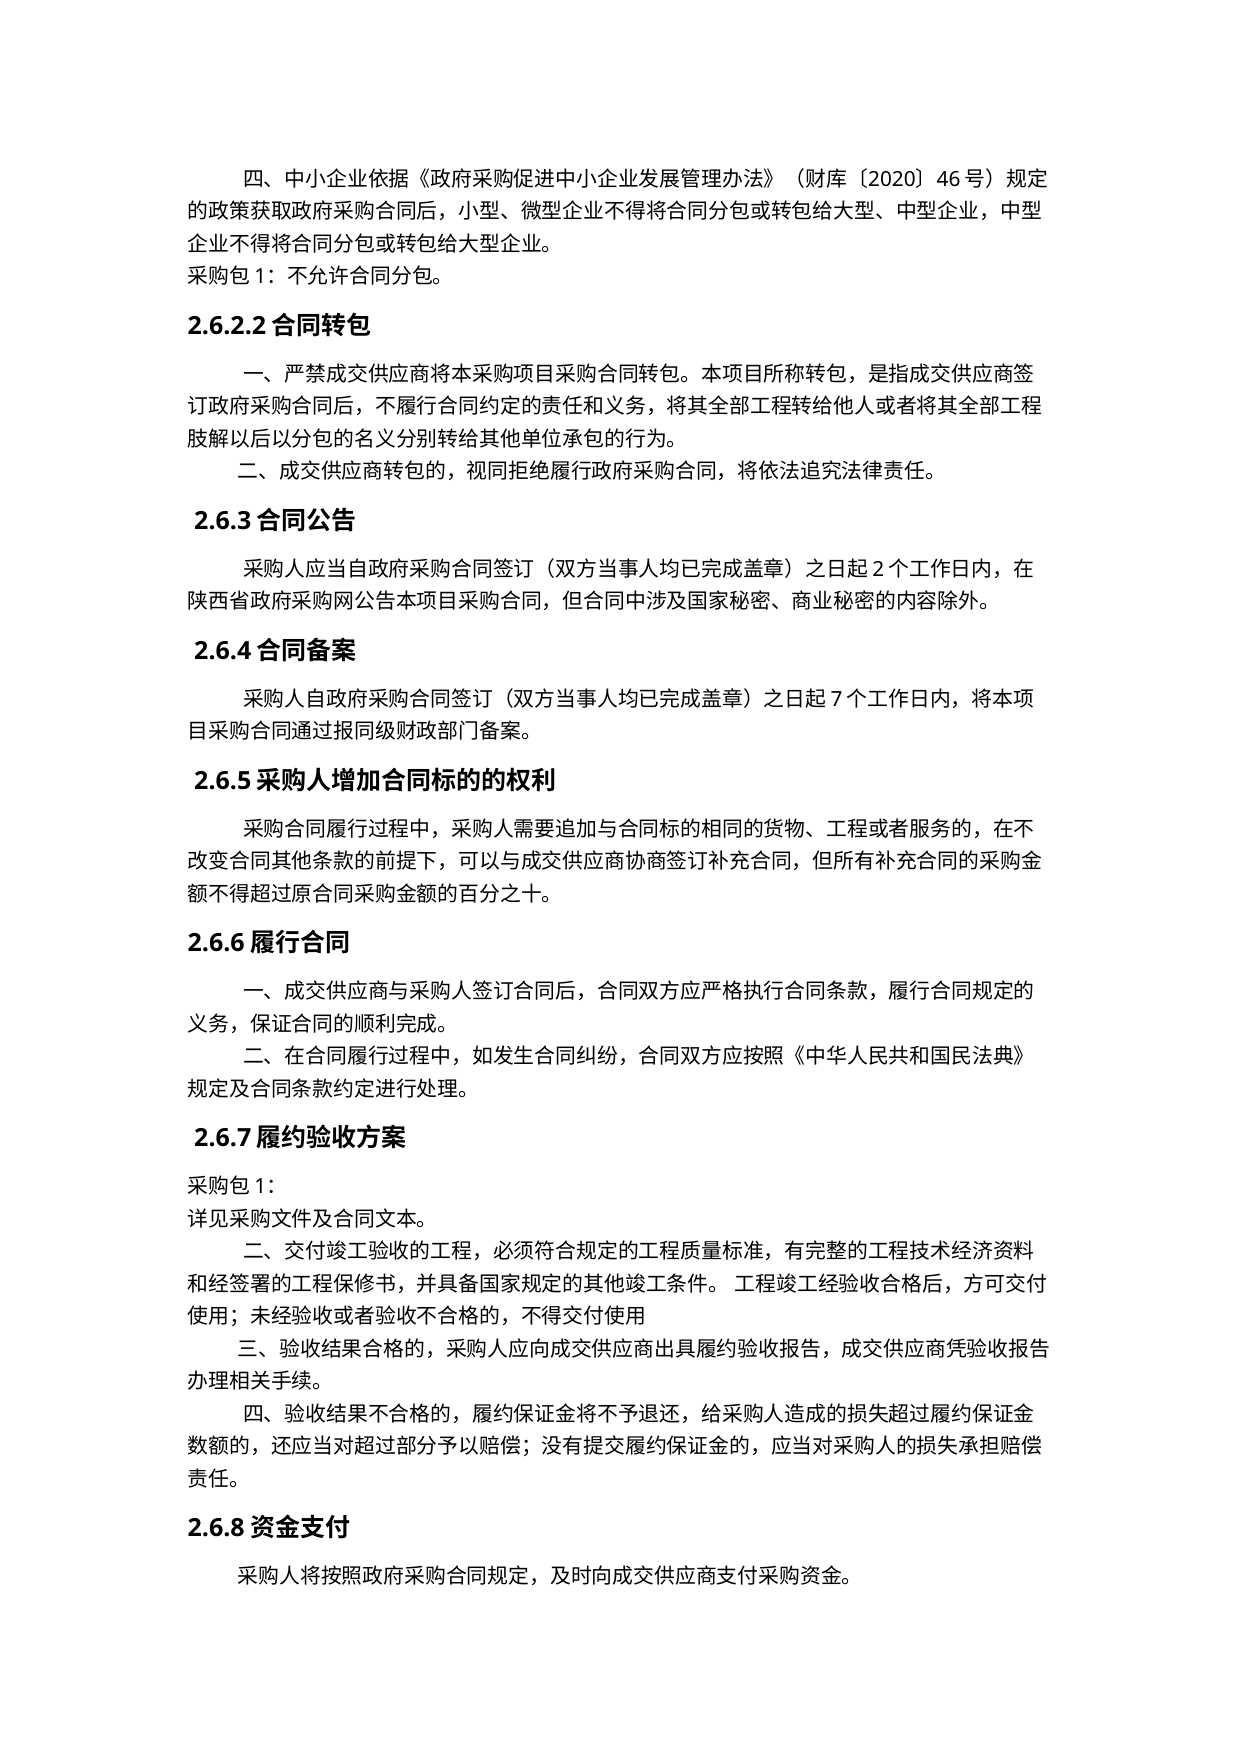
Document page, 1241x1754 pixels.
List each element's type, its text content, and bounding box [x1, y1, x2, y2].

text 一、成交供应商与采购人签订合同后，合同双方应严格执行合同条款，履行合同规定的义务，保证合同的顺利完成。 [187, 974, 1053, 1039]
text 二、成交供应商转包的，视同拒绝履行政府采购合同，将依法追究法律责任。 [187, 454, 1053, 487]
text 2.6.2.2合同转包 [187, 292, 1053, 357]
text 2.6.8资金支付 [187, 1494, 1053, 1559]
text 2.6.3合同公告 [187, 487, 1053, 552]
text 二、在合同履行过程中，如发生合同纠纷，合同双方应按照《中华人民共和国民法典》规定及合同条款约定进行处理。 [187, 1039, 1053, 1104]
text 三、验收结果合格的，采购人应向成交供应商出具履约验收报告，成交供应商凭验收报告办理相关手续。 [187, 1332, 1053, 1397]
text 采购人应当自政府采购合同签订（双方当事人均已完成盖章）之日起2个工作日内，在陕西省政府采购网公告本项目采购合同，但合同中涉及国家秘密、商业秘密的内容除外。 [187, 552, 1053, 617]
text 一、严禁成交供应商将本采购项目采购合同转包。本项目所称转包，是指成交供应商签订政府采购合同后，不履行合同约定的责任和义务，将其全部工程转给他人或者将其全部工程肢解以后以分包的名义分别转给其他单位承包的行为。 [187, 357, 1053, 454]
text 采购合同履行过程中，采购人需要追加与合同标的相同的货物、工程或者服务的，在不改变合同其他条款的前提下，可以与成交供应商协商签订补充合同，但所有补充合同的采购金额不得超过原合同采购金额的百分之十。 [187, 812, 1053, 909]
text 2.6.6履行合同 [187, 909, 1053, 974]
text 四、中小企业依据《政府采购促进中小企业发展管理办法》（财库〔2020〕46号）规定的政策获取政府采购合同后，小型、微型企业不得将合同分包或转包给大型、中型企业，中型企业不得将合同分包或转包给大型企业。 [187, 162, 1053, 259]
text 采购人自政府采购合同签订（双方当事人均已完成盖章）之日起7个工作日内，将本项目采购合同通过报同级财政部门备案。 [187, 682, 1053, 747]
text 采购人将按照政府采购合同规定，及时向成交供应商支付采购资金。 [187, 1559, 1053, 1592]
text 详见采购文件及合同文本。 [187, 1202, 1053, 1234]
text 二、交付竣工验收的工程，必须符合规定的工程质量标准，有完整的工程技术经济资料和经签署的工程保修书，并具备国家规定的其他竣工条件。 工程竣工经验收合格后，方可交付使用；未经验收或者验收不合格的，不得交付使用 [187, 1234, 1053, 1332]
text 2.6.4合同备案 [187, 617, 1053, 682]
text 2.6.7履约验收方案 [187, 1104, 1053, 1169]
text 采购包1： [187, 1169, 1053, 1202]
text 采购包1：不允许合同分包。 [187, 259, 1053, 292]
text 2.6.5采购人增加合同标的的权利 [187, 747, 1053, 812]
text 四、验收结果不合格的，履约保证金将不予退还，给采购人造成的损失超过履约保证金数额的，还应当对超过部分予以赔偿；没有提交履约保证金的，应当对采购人的损失承担赔偿责任。 [187, 1397, 1053, 1494]
